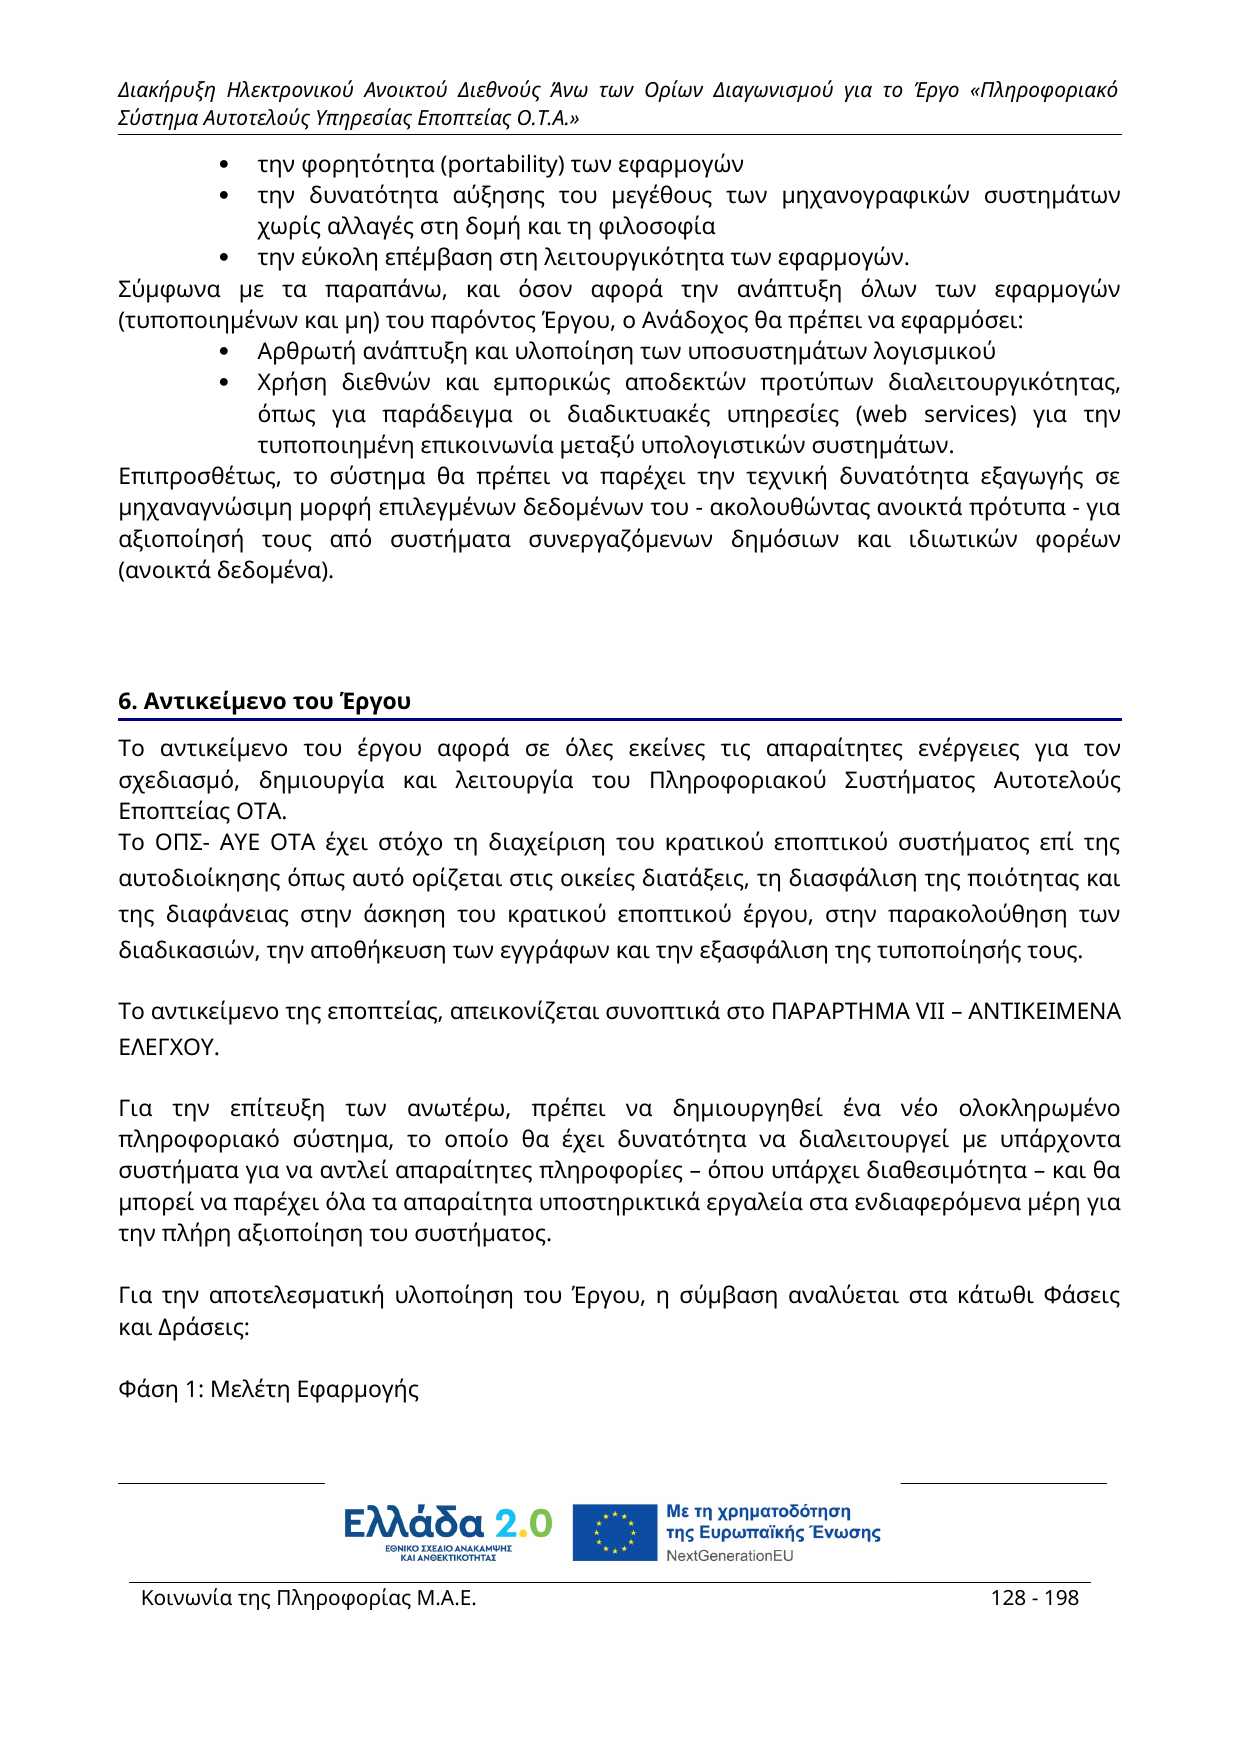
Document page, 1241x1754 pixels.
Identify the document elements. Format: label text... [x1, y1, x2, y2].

list την εύκολη επέμβαση στη λειτουργικότητα των εφαρμογών. [220, 241, 1122, 272]
text Σύμφωνα με τα παραπάνω, και όσον αφορά την ανάπτυξη όλων των εφαρμογών (τυποποιημένων και μη) του παρόντος Έργου, ο Ανάδοχος θα πρέπει να εφαρμόσει: [118, 272, 1122, 335]
text Το αντικείμενο του έργου αφορά σε όλες εκείνες τις απαραίτητες ενέργειες για τον σχεδιασμό, δημιουργία και λειτουργία του Πληροφοριακού Συστήματος Αυτοτελούς Εποπτείας ΟΤΑ. [118, 732, 1122, 826]
text Το ΟΠΣ- ΑΥΕ ΟΤΑ έχει στόχο τη διαχείριση του κρατικού εποπτικού συστήματος επί της αυτοδιοίκησης όπως αυτό ορίζεται στις οικείες διατάξεις, τη διασφάλιση της ποιότητας και της διαφάνειας στην άσκηση του κρατικού εποπτικού έργου, στην παρακολούθηση των διαδικασιών, την αποθήκευση των εγγράφων και την εξασφάλιση της τυποποίησής τους. [118, 826, 1122, 965]
text Φάση 1: Μελέτη Εφαρμογής [118, 1373, 1122, 1404]
list Χρήση διεθνών και εμπορικώς αποδεκτών προτύπων διαλειτουργικότητας, όπως για παράδειγμα οι διαδικτυακές υπηρεσίες (web services) για την τυποποιημένη επικοινωνία μεταξύ υπολογιστικών συστημάτων. [220, 366, 1122, 460]
text Για την επίτευξη των ανωτέρω, πρέπει να δημιουργηθεί ένα νέο ολοκληρωμένο πληροφοριακό σύστημα, το οποίο θα έχει δυνατότητα να διαλειτουργεί με υπάρχοντα συστήματα για να αντλεί απαραίτητες πληροφορίες – όπου υπάρχει διαθεσιμότητα – και θα μπορεί να παρέχει όλα τα απαραίτητα υποστηρικτικά εργαλεία στα ενδιαφερόμενα μέρη για την πλήρη αξιοποίηση του συστήματος. [118, 1092, 1122, 1248]
list την δυνατότητα αύξησης του μεγέθους των μηχανογραφικών συστημάτων χωρίς αλλαγές στη δομή και τη φιλοσοφία [220, 179, 1122, 241]
text Για την αποτελεσματική υλοποίηση του Έργου, η σύμβαση αναλύεται στα κάτωθι Φάσεις και Δράσεις: [118, 1279, 1122, 1342]
text Επιπροσθέτως, το σύστημα θα πρέπει να παρέχει την τεχνική δυνατότητα εξαγωγής σε μηχαναγνώσιμη μορφή επιλεγμένων δεδομένων του - ακολουθώντας ανοικτά πρότυπα - για αξιοποίησή τους από συστήματα συνεργαζόμενων δημόσιων και ιδιωτικών φορέων (ανοικτά δεδομένα). [118, 460, 1122, 585]
list την φορητότητα (portability) των εφαρμογών [220, 147, 1122, 179]
list Αρθρωτή ανάπτυξη και υλοποίηση των υποσυστημάτων λογισμικού [220, 335, 1122, 366]
text Το αντικείμενο της εποπτείας, απεικονίζεται συνοπτικά στο ΠΑΡΑΡΤΗΜΑ VII – ΑΝΤΙΚΕΙΜΕΝΑ ΕΛΕΓΧΟΥ. [118, 995, 1122, 1062]
picture [324, 1483, 901, 1582]
subtitle 6. Αντικείμενο του Έργου [118, 685, 1122, 718]
